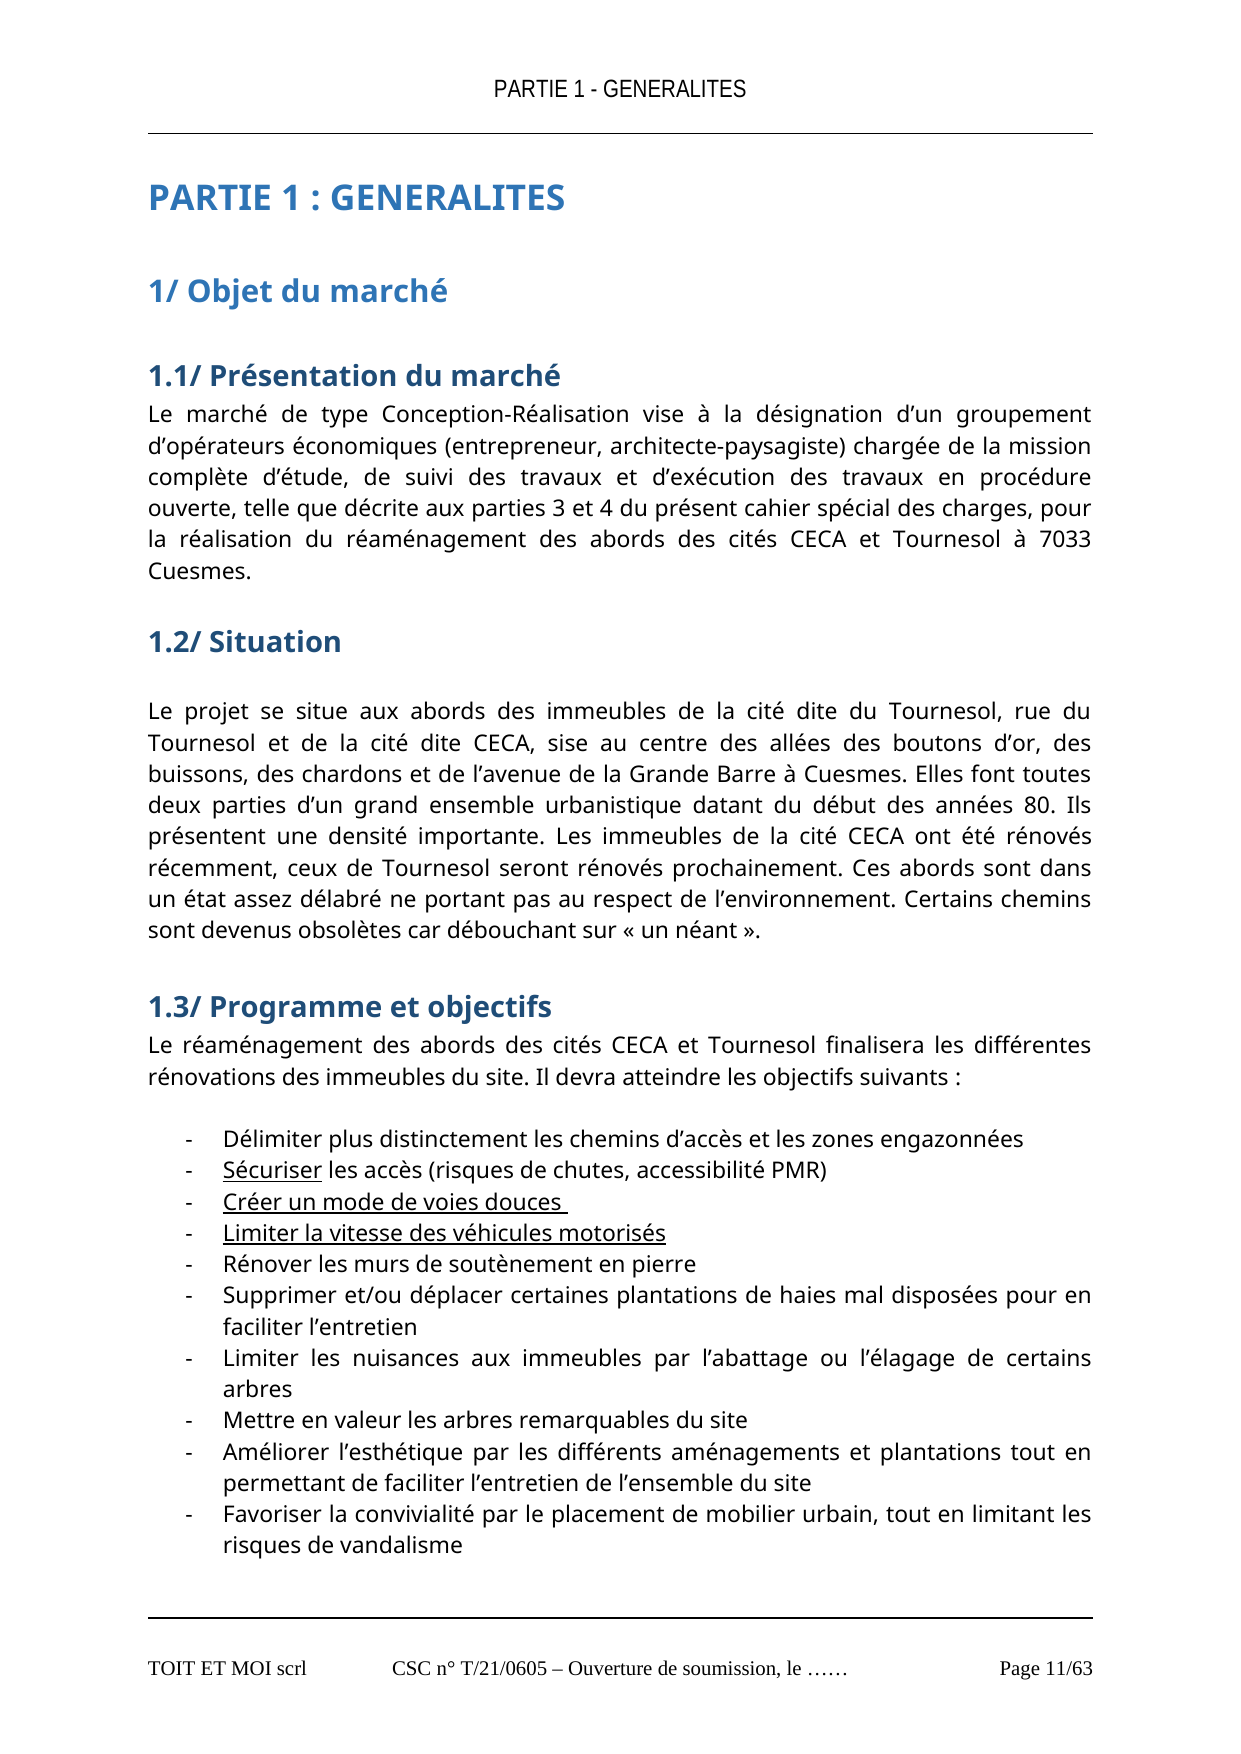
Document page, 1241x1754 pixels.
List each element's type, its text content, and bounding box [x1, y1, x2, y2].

subtitle 1/ Objet du marché [148, 268, 1093, 311]
list Supprimer et/ou déplacer certaines plantations de haies mal disposées pour en faciliter l’entretien [185, 1279, 1093, 1342]
subtitle 1.2/ Situation [148, 621, 1093, 661]
list Sécuriser les accès (risques de chutes, accessibilité PMR) [185, 1154, 1093, 1185]
text Le projet se situe aux abords des immeubles de la cité dite du Tournesol, rue du Tournesol et de la cité dite CECA, sise au centre des allées des boutons d’or, des buissons, des chardons et de l’avenue de la Grande Barre à Cuesmes. Elles font toutes deux parties d’un grand ensemble urbanistique Les immeubles de la cité CECA ont été rénovés récemment, ceux de Tournesol seront rénovés prochainement. Ces [148, 695, 1093, 945]
list Mettre en valeur les arbres remarquables du site [185, 1404, 1093, 1435]
list Limiter les nuisances aux immeubles par l’abattage ou l’élagage de certains arbres [185, 1342, 1093, 1404]
text Le marché de type Conception-Réalisation vise à la désignation d’un groupement d’opérateurs économiques (entrepreneur, architecte-paysagiste) chargée de la mission complète d’étude, de suivi des travaux et d’exécution des travaux en procédure ouverte, telle que décrite aux parties 3 et 4 du présent cahier spécial des charges, pour la réalisation du réaménagement des abords des cités CECA et Tournesol à 7033 Cuesmes. [148, 398, 1093, 586]
list Favoriser la convivialité par le placement de mobilier urbain, tout en limitant les risques de vandalisme [185, 1498, 1093, 1560]
subtitle 1.1/ Présentation du marché [148, 356, 1093, 395]
list Délimiter plus distinctement les chemins d’accès et les zones engazonnées [185, 1123, 1093, 1154]
subtitle 1.3/ Programme et objectifs [148, 986, 1093, 1026]
list Rénover les murs de soutènement en pierre [185, 1248, 1093, 1279]
list Améliorer l’esthétique par les différents aménagements et plantations tout en permettant de faciliter l’entretien de l’ensemble du site [185, 1435, 1093, 1498]
text Le réaménagement des abords des cités CECA et Tournesol finalisera les différentes rénovations des immeubles du site. Il devra atteindre les objectifs suivants : [148, 1029, 1093, 1092]
subtitle PARTIE 1 : GENERALITES [148, 173, 1093, 221]
